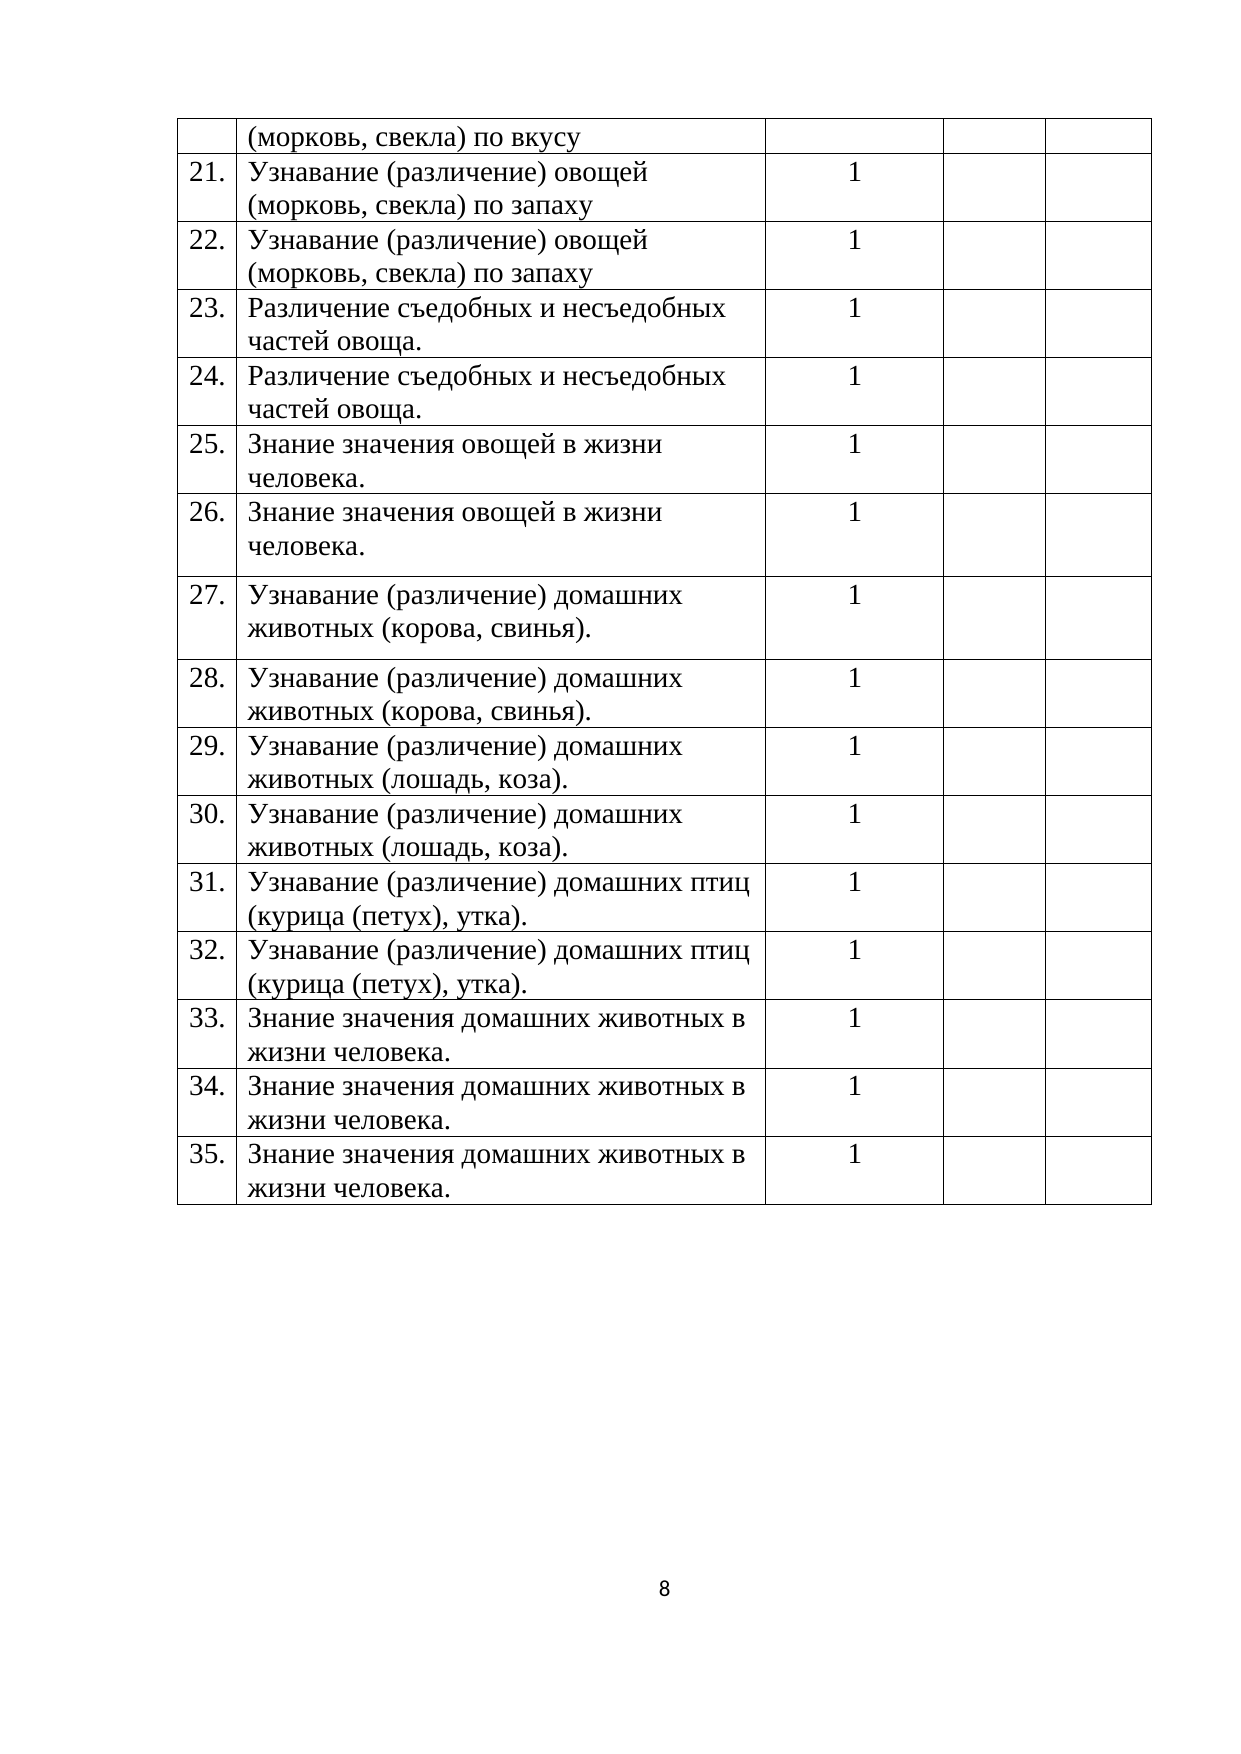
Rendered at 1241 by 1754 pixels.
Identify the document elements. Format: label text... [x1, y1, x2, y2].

table_cell 1 [766, 1000, 943, 1067]
table_cell [178, 1137, 236, 1204]
table_cell [178, 426, 236, 493]
table_cell [178, 796, 236, 863]
table_cell 1 [766, 864, 943, 931]
table_cell [1046, 358, 1151, 425]
table_cell 1 [766, 119, 943, 153]
table_cell [1046, 1137, 1151, 1204]
table_cell Знание значения овощей в жизни человека. [237, 426, 765, 493]
table_cell [1046, 222, 1151, 289]
table_cell 1 [766, 358, 943, 425]
table_cell [178, 154, 236, 221]
table_cell 1 [766, 660, 943, 727]
table_cell Узнавание (различение) овощей (морковь, свекла) по запаху [237, 154, 765, 221]
table_cell 1 [766, 290, 943, 357]
table_cell [1046, 932, 1151, 999]
table_cell Знание значения домашних животных в жизни человека. [237, 1000, 765, 1067]
table_cell [1046, 577, 1151, 659]
table_cell [944, 1000, 1045, 1067]
table_cell 1 [766, 728, 943, 795]
table_cell 1 [766, 577, 943, 659]
table_cell [178, 577, 236, 659]
table_cell Узнавание (различение) домашних птиц (курица (петух), утка). [237, 864, 765, 931]
table_cell 1 [766, 1137, 943, 1204]
table_cell [944, 154, 1045, 221]
table_cell [1046, 290, 1151, 357]
table_cell [944, 358, 1045, 425]
table_cell 1 [766, 426, 943, 493]
table_cell 1 [766, 932, 943, 999]
table_cell [944, 426, 1045, 493]
table_cell Узнавание (различение) домашних животных (лошадь, коза). [237, 728, 765, 795]
table_cell [1046, 119, 1151, 153]
table_cell [178, 222, 236, 289]
table_cell Различение съедобных и несъедобных частей овоща. [237, 358, 765, 425]
table_cell Узнавание (различение) домашних птиц (курица (петух), утка). [237, 932, 765, 999]
table_cell [944, 660, 1045, 727]
table_cell Знание значения домашних животных в жизни человека. [237, 1069, 765, 1136]
table_cell [178, 1000, 236, 1067]
table_cell [1046, 864, 1151, 931]
table_cell [944, 796, 1045, 863]
table_cell Знание значения овощей в жизни человека. [237, 494, 765, 576]
table_cell [1046, 1000, 1151, 1067]
table_cell 1 [766, 222, 943, 289]
table_cell 1 [766, 154, 943, 221]
table_cell [178, 864, 236, 931]
table_cell [178, 660, 236, 727]
table_cell [944, 728, 1045, 795]
table_cell [1046, 1069, 1151, 1136]
table_cell [178, 290, 236, 357]
table_cell [178, 119, 236, 153]
table_cell [944, 494, 1045, 576]
table_cell 1 [766, 796, 943, 863]
table_cell [1046, 796, 1151, 863]
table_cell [237, 119, 765, 153]
table_cell [178, 358, 236, 425]
table_cell [944, 119, 1045, 153]
table_cell Узнавание (различение) овощей (морковь, свекла) по запаху [237, 222, 765, 289]
table_cell [178, 932, 236, 999]
table_cell [178, 1069, 236, 1136]
table_cell [944, 222, 1045, 289]
table_cell [178, 728, 236, 795]
table_cell Знание значения домашних животных в жизни человека. [237, 1137, 765, 1204]
table_cell [1046, 660, 1151, 727]
table_cell [944, 1137, 1045, 1204]
table_cell 1 [766, 1069, 943, 1136]
table_cell [944, 932, 1045, 999]
table_cell [944, 577, 1045, 659]
table_cell [1046, 154, 1151, 221]
table_cell [1046, 426, 1151, 493]
table_cell [944, 290, 1045, 357]
table_cell Различение съедобных и несъедобных частей овоща. [237, 290, 765, 357]
table_cell Узнавание (различение) домашних животных (лошадь, коза). [237, 796, 765, 863]
table_cell [178, 494, 236, 576]
table_cell 1 [766, 494, 943, 576]
table_cell [944, 1069, 1045, 1136]
table_cell Узнавание (различение) домашних животных (корова, свинья). [237, 577, 765, 659]
table_cell [1046, 728, 1151, 795]
table_cell Узнавание (различение) домашних животных (корова, свинья). [237, 660, 765, 727]
table_cell [944, 864, 1045, 931]
table_cell [1046, 494, 1151, 576]
